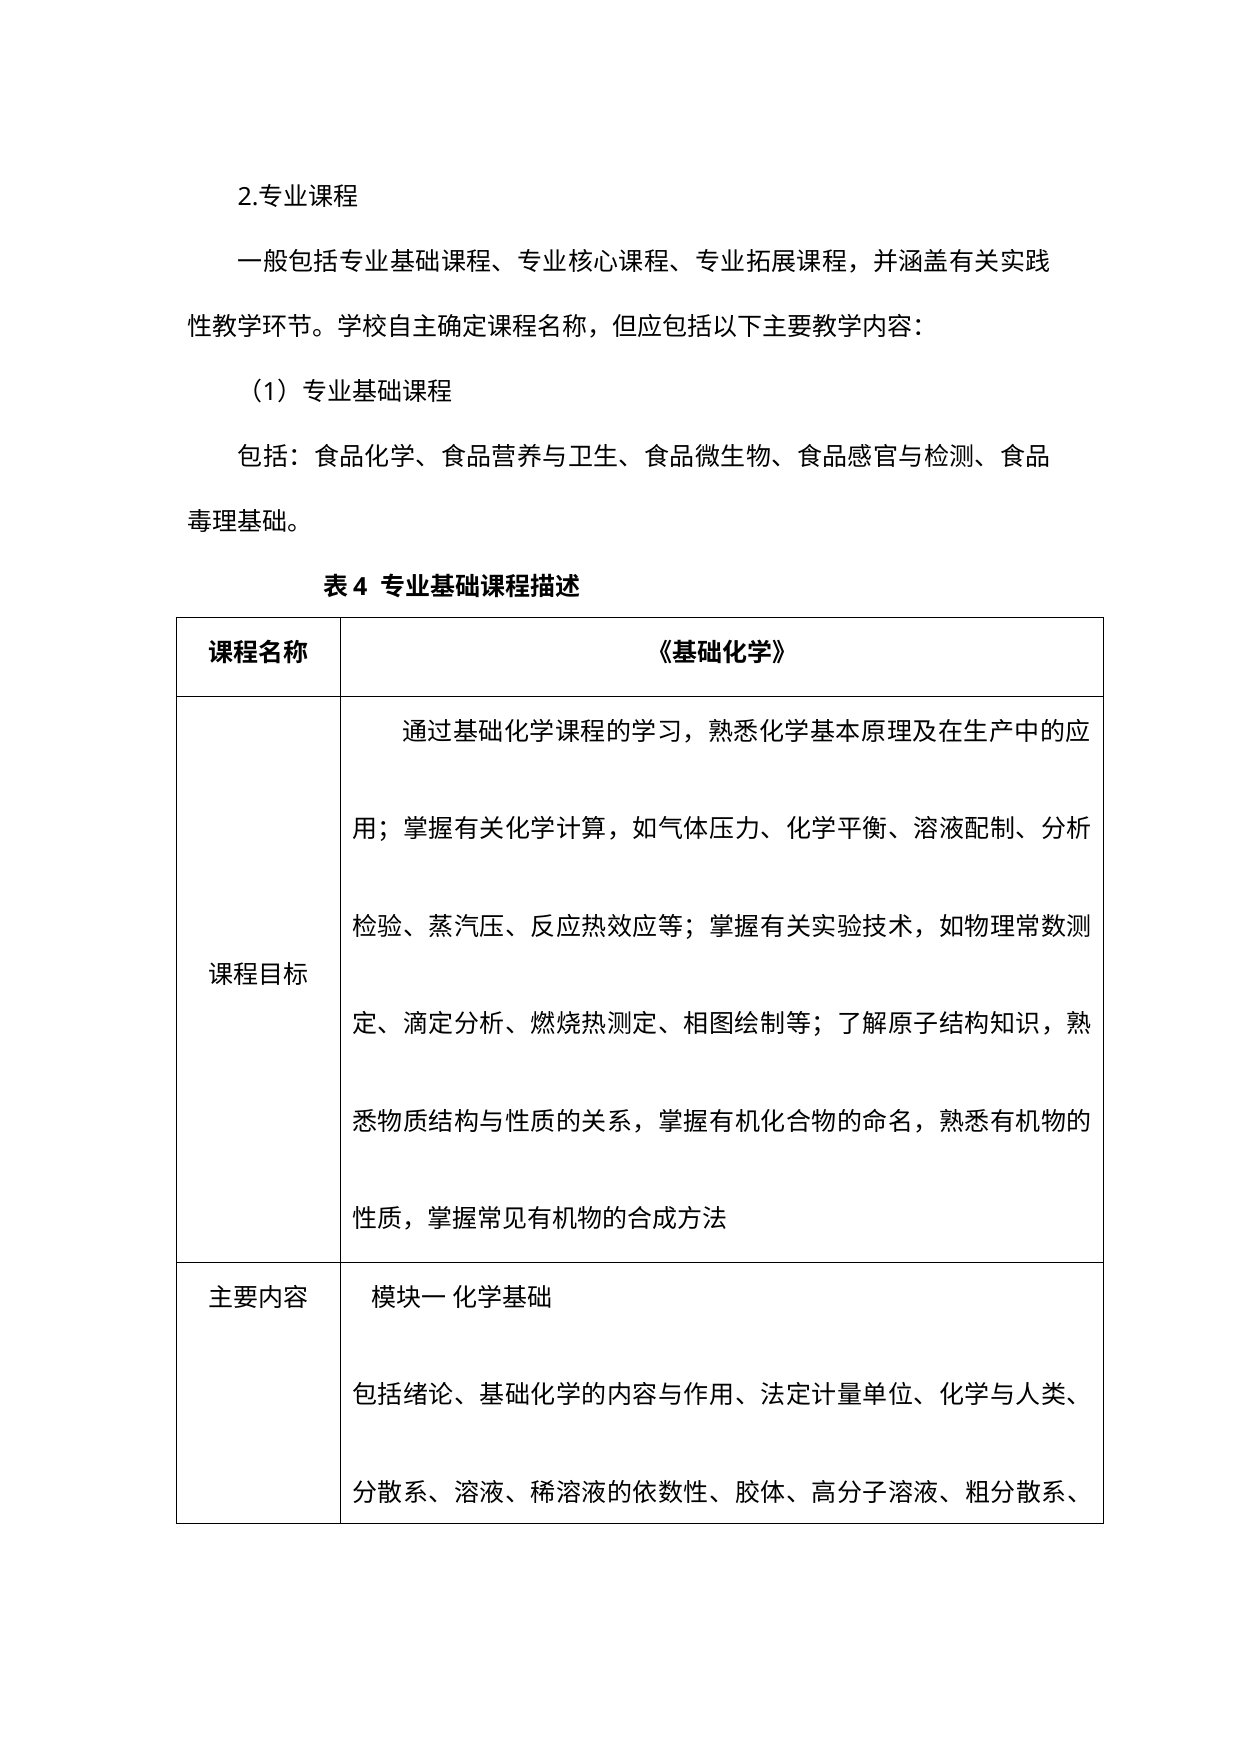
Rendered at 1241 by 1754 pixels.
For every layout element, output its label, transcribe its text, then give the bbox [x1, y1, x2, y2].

text 一般包括专业基础课程、专业核心课程、专业拓展课程，并涵盖有关实践性教学环节。学校自主确定课程名称，但应包括以下主要教学内容： [187, 227, 1053, 357]
text 2.专业课程 [187, 162, 1053, 227]
text 包括：食品化学、食品营养与卫生、食品微生物、食品感官与检测、食品毒理基础。 [187, 422, 1053, 552]
table_header 课程名称 [177, 618, 340, 696]
table_cell 课程目标 [177, 697, 340, 1262]
text 表4 专业基础课程描述 [187, 552, 1053, 617]
table_header 《基础化学》 [341, 618, 1103, 696]
text （1）专业基础课程 [187, 357, 1053, 422]
table_cell 主要内容 [177, 1263, 340, 1523]
table_cell 通过基础化学课程的学习，熟悉化学基本原理及在生产中的应用；掌握有关化学计算，如气体压力、化学平衡、溶液配制、分析检验、蒸汽压、反应热效应等；掌握有关实验技术，如物理常数测定、滴定分析、燃烧热测定、相图绘制等；了解原子结构知识，熟悉物质结构与性质的关系，掌握有机化合物的命名，熟悉有机物的性质，掌握常见有机物的合成方法 [341, 697, 1103, 1262]
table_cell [341, 1263, 1103, 1523]
